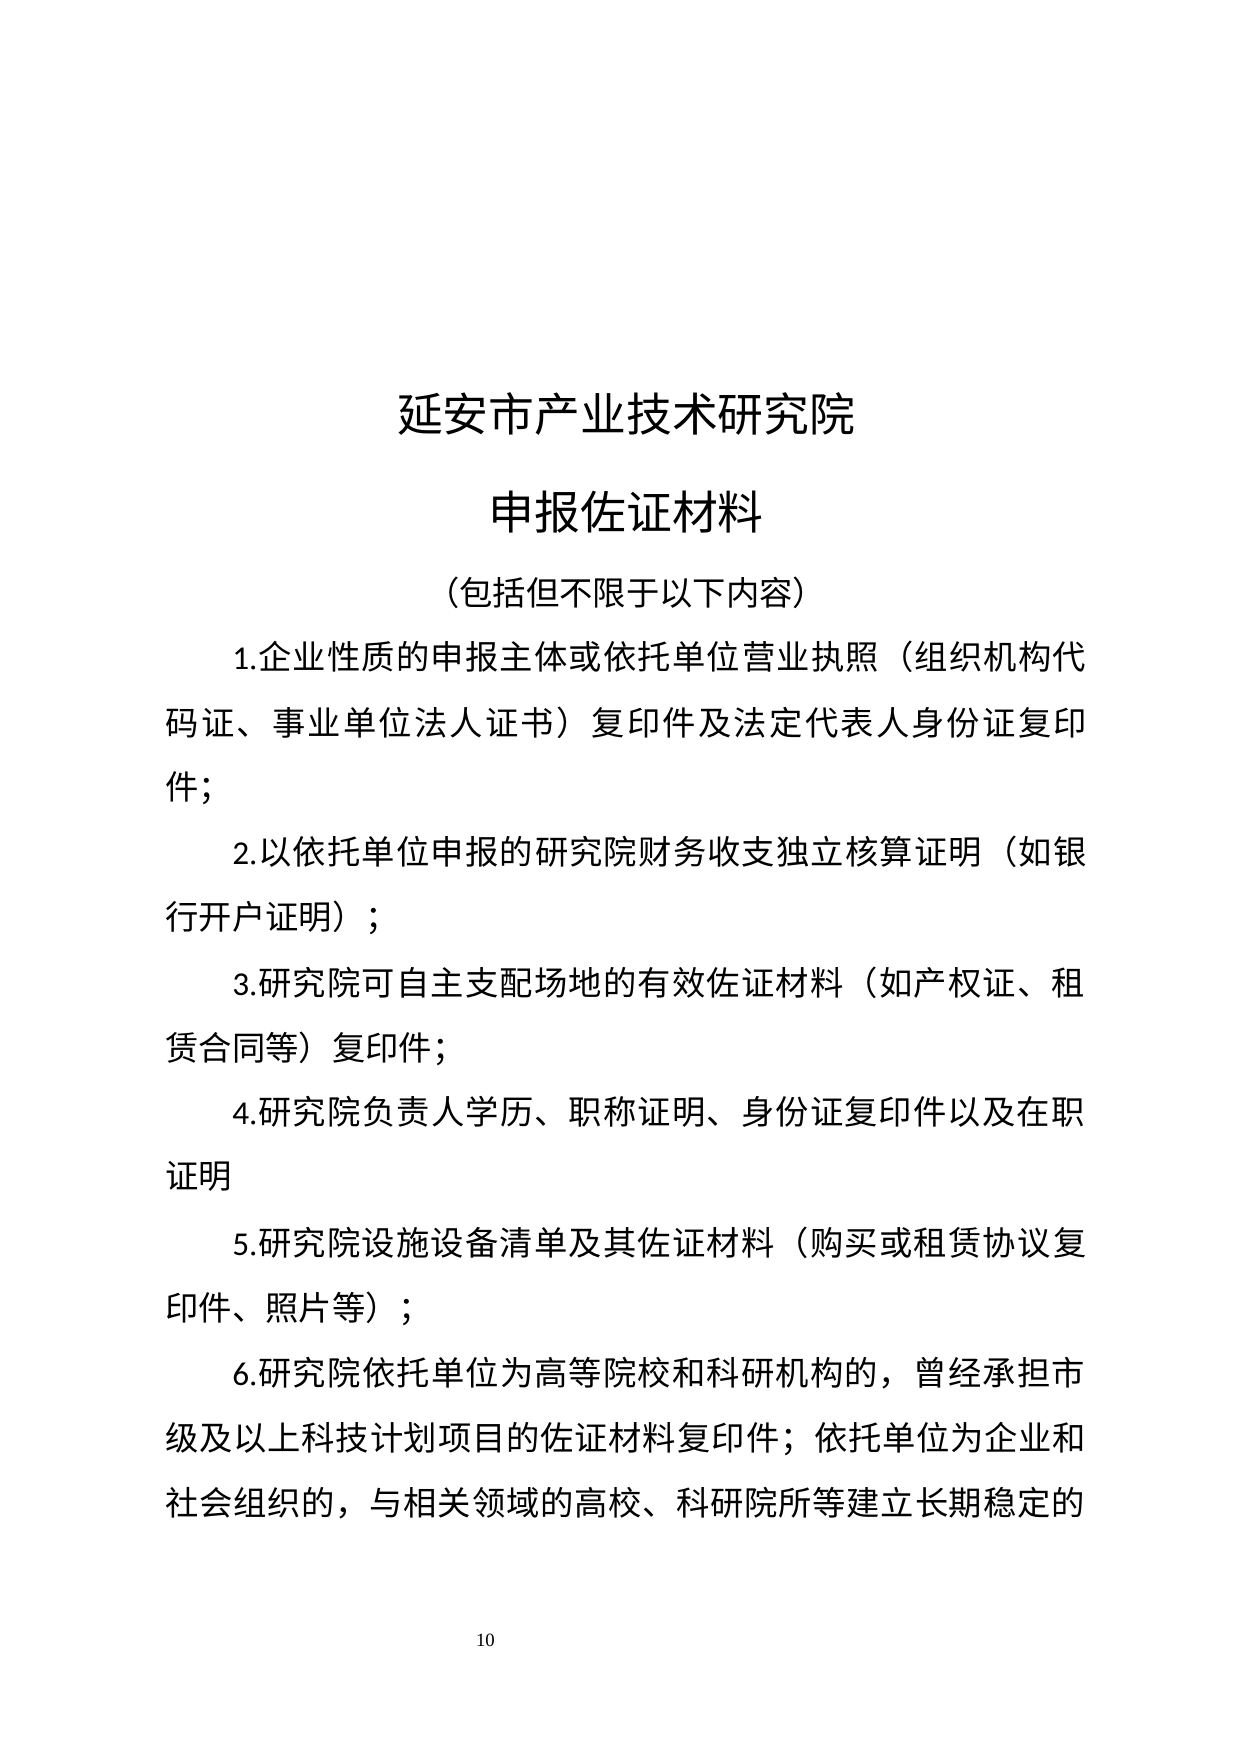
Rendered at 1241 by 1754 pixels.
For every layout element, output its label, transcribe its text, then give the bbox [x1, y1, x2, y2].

text （包括但不限于以下内容） [165, 558, 1087, 623]
text 3.研究院可自主支配场地的有效佐证材料（如产权证、租赁合同等）复印件； [165, 948, 1087, 1078]
text 申报佐证材料 [165, 460, 1087, 558]
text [165, 1338, 1087, 1533]
text 1.企业性质的申报主体或依托单位营业执照（组织机构代码证、事业单位法人证书）复印件及法定代表人身份证复印件； [165, 623, 1087, 818]
text 延安市产业技术研究院 [165, 363, 1087, 460]
text 5.研究院设施设备清单及其佐证材料（购买或租赁协议复印件、照片等）； [165, 1208, 1087, 1338]
text 4.研究院负责人学历、职称证明、身份证复印件以及在职证明 [165, 1078, 1087, 1208]
text 2.以依托单位申报的研究院财务收支独立核算证明（如银行开户证明）； [165, 818, 1087, 948]
